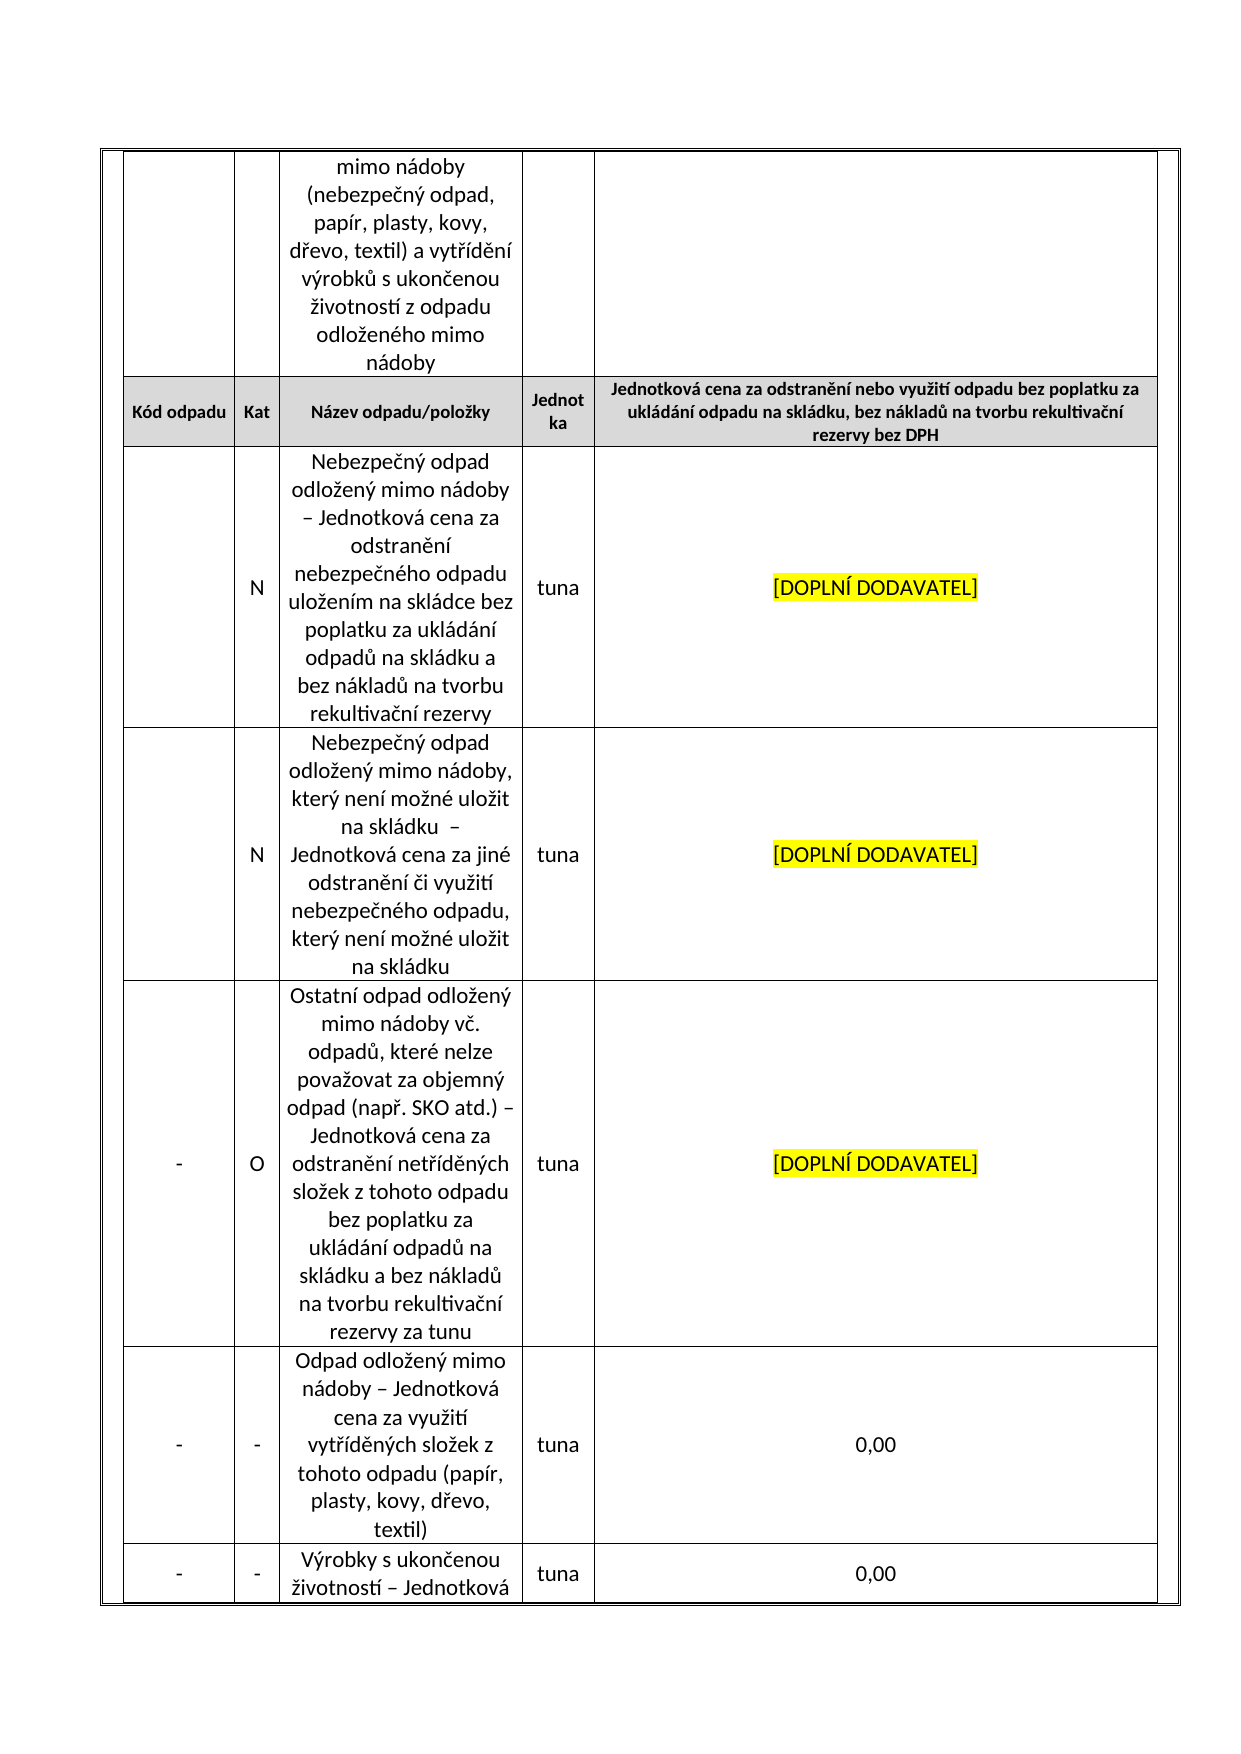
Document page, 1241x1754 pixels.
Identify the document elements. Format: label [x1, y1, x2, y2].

table_cell [280, 447, 522, 727]
table_cell [523, 1544, 594, 1602]
table_cell [1158, 151, 1178, 1603]
table_cell [103, 151, 123, 1603]
table_cell [124, 728, 234, 980]
table_cell [235, 1347, 279, 1543]
table_cell [235, 447, 279, 727]
table_cell [235, 152, 279, 376]
table_cell [280, 728, 522, 980]
table_cell [595, 728, 1157, 980]
table_cell [523, 447, 594, 727]
table_cell [280, 981, 522, 1346]
table_cell [595, 1347, 1157, 1543]
table_cell [595, 1544, 1157, 1602]
table_cell [124, 981, 234, 1346]
table_cell [235, 728, 279, 980]
table_cell [235, 1544, 279, 1602]
table_cell [124, 1347, 234, 1543]
table_cell [124, 152, 234, 376]
table_cell [280, 1347, 522, 1543]
table_cell [124, 447, 234, 727]
table_cell [523, 1347, 594, 1543]
table_cell [124, 1544, 234, 1602]
table_cell [595, 152, 1157, 376]
table_cell [235, 981, 279, 1346]
table_cell [523, 152, 594, 376]
table_cell [595, 447, 1157, 727]
table_cell [280, 1544, 522, 1602]
table_cell [595, 981, 1157, 1346]
table_cell [523, 728, 594, 980]
table_cell [523, 981, 594, 1346]
table_cell [280, 152, 522, 376]
